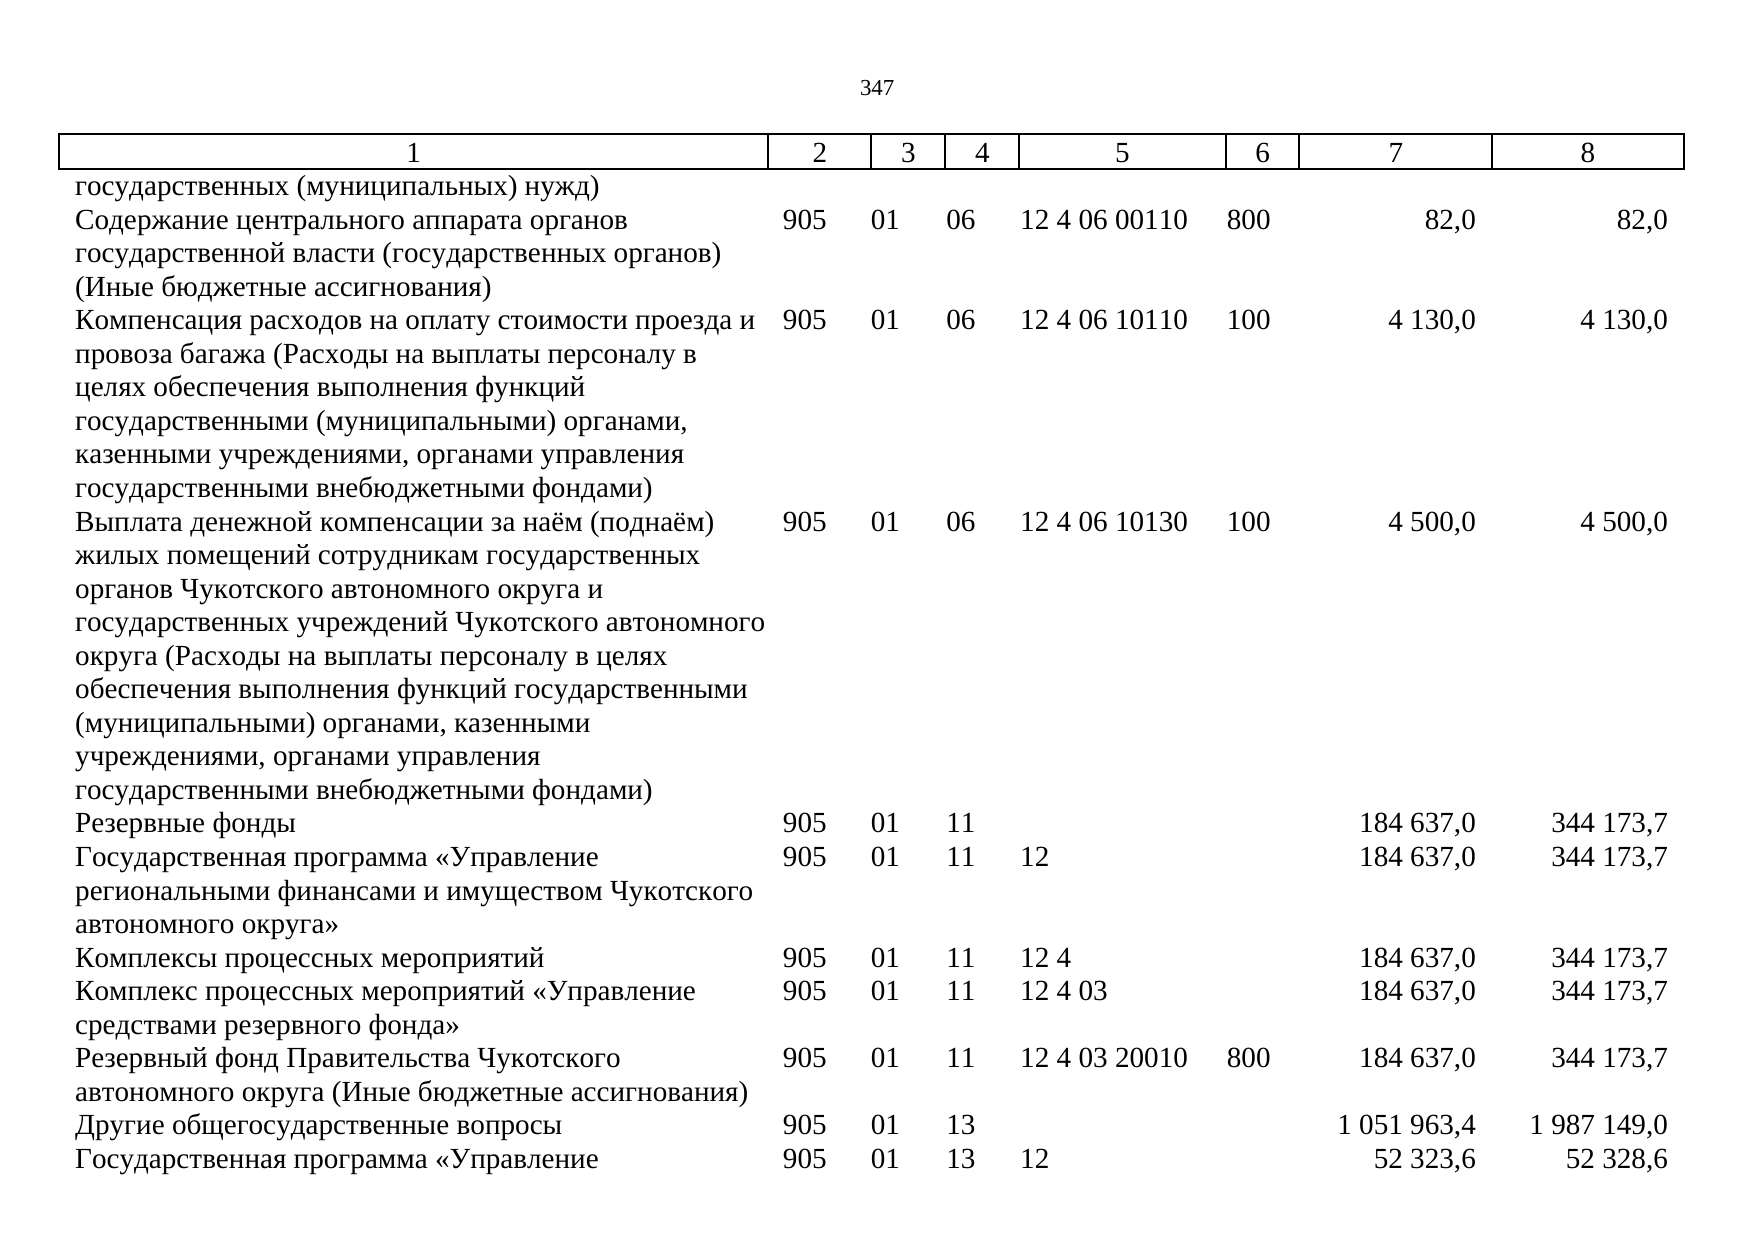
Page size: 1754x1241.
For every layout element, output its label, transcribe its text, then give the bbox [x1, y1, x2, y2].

table_header 5 [1020, 135, 1225, 168]
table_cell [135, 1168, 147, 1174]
table_header 8 [1493, 135, 1683, 168]
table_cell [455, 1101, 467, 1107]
table_header 4 [946, 135, 1018, 168]
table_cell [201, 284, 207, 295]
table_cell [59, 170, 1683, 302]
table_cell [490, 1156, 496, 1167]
table_header 1 [60, 135, 767, 168]
table_header 3 [872, 135, 944, 168]
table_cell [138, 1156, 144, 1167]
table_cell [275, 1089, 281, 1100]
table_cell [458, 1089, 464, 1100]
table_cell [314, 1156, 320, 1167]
table_header 6 [1227, 135, 1298, 168]
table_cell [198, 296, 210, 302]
table_header 7 [1300, 135, 1491, 168]
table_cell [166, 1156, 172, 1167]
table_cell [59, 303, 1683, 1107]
table_header 2 [769, 135, 870, 168]
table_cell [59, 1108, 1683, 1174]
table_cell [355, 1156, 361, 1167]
